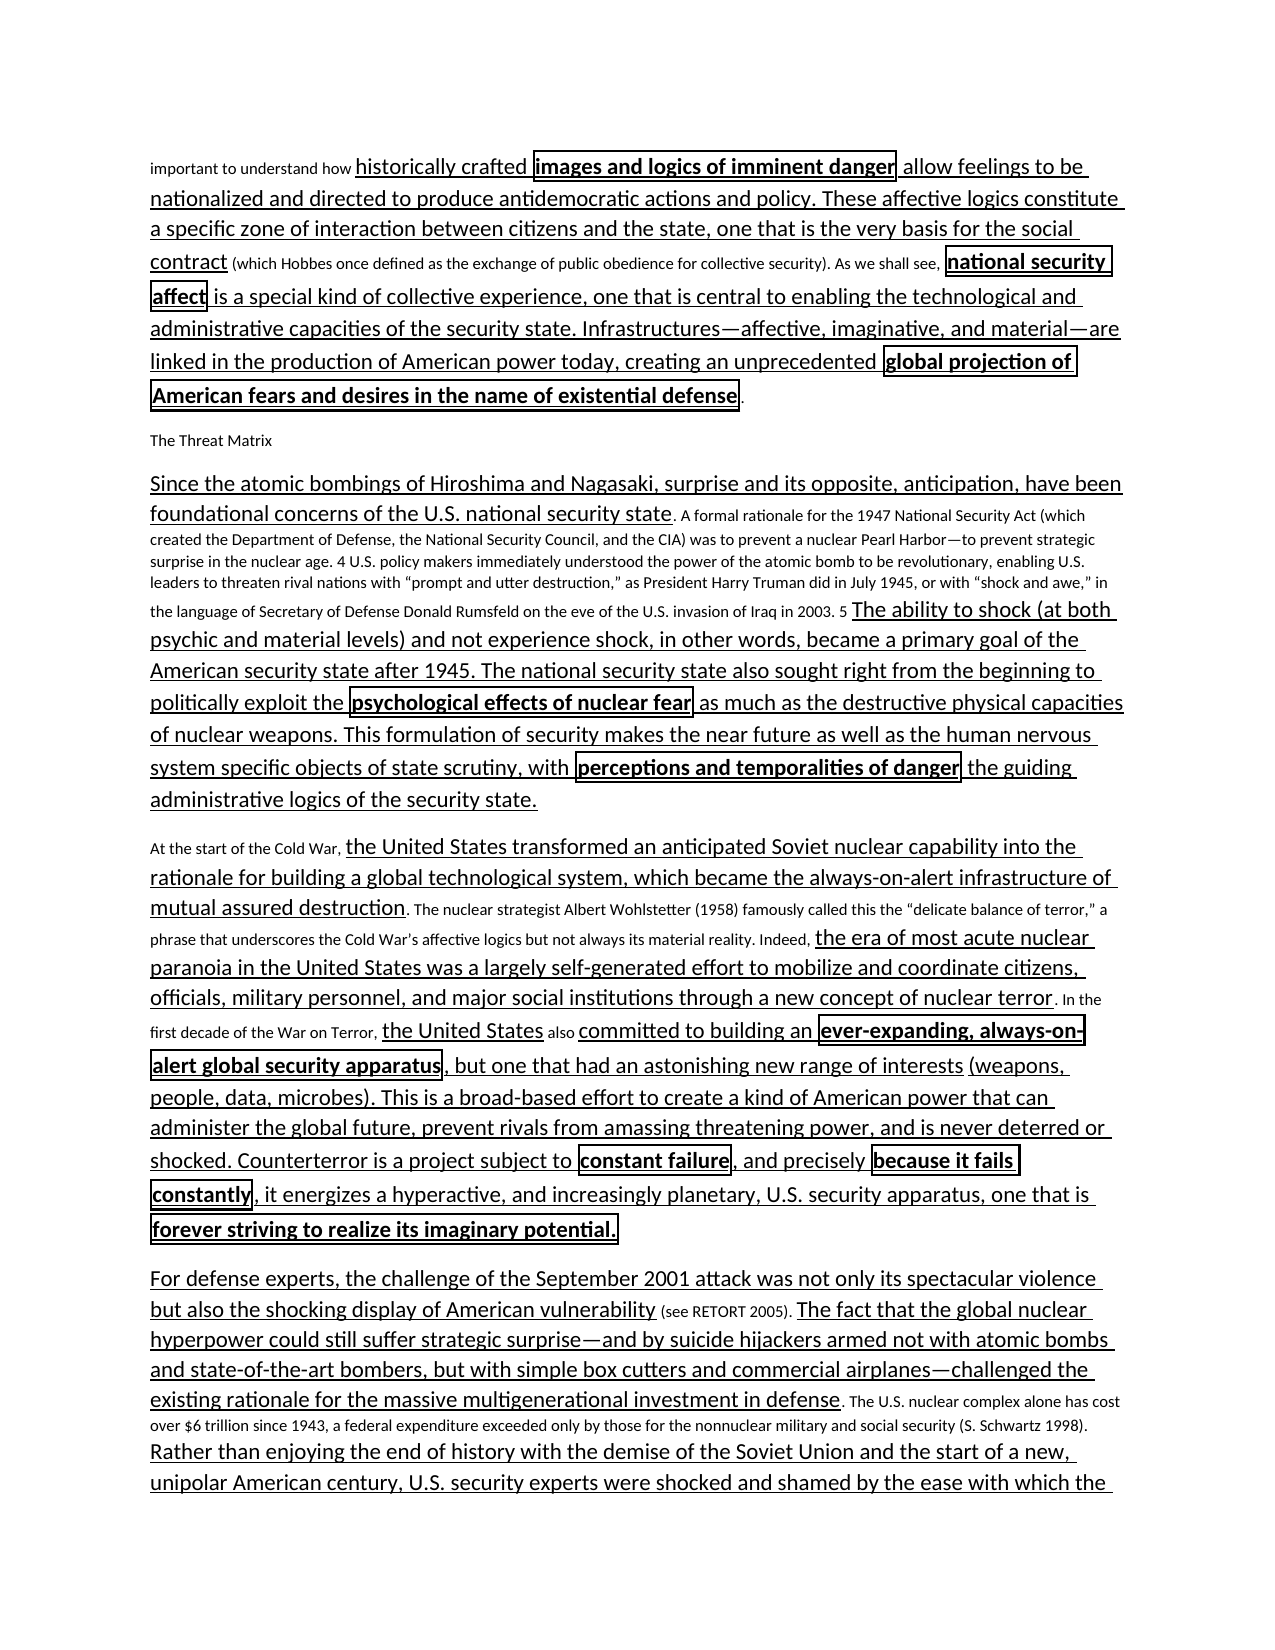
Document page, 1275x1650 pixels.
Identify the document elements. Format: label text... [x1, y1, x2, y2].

text At the start of the Cold War, the United States transformed an anticipated Soviet nuclear capability into the rationale for building a global technological system, which became the always-on-alert infrastructure of mutual assured destruction. The nuclear strategist Albert Wohlstetter (1958) famously called this the “delicate balance of terror,” a phrase that underscores the Cold War’s affective logics but not always its material reality. Indeed, the era of most acute nuclear paranoia in the United States was a largely self-generated effort to mobilize and coordinate citizens, officials, military personnel, and major social institutions through a new concept of nuclear terror. In the first decade of the War on Terror, the United States also committed to building an ever-expanding, always-on-alert global security apparatus, but one that had an astonishing new range of interests (weapons, people, data, microbes). This is a broad-based effort to create a kind of American power that can administer the global future, prevent rivals from amassing threatening power, and is never deterred or shocked. Counterterror is a project subject to constant failure, and precisely because it fails constantly, it energizes a hyperactive, and increasingly planetary, U.S. security apparatus, one that is forever striving to realize its imaginary potential. [150, 832, 1125, 1245]
text Since the atomic bombings of Hiroshima and Nagasaki, surprise and its opposite, anticipation, have been foundational concerns of the U.S. national security state. A formal rationale for the 1947 National Security Act (which created the Department of Defense, the National Security Council, and the CIA) was to prevent a nuclear Pearl Harbor—to prevent strategic surprise in the nuclear age. 4 U.S. policy makers immediately understood the power of the atomic bomb to be revolutionary, enabling U.S. leaders to threaten rival nations with “prompt and utter destruction,” as President Harry Truman did in July 1945, or with “shock and awe,” in the language of Secretary of Defense Donald Rumsfeld on the eve of the U.S. invasion of Iraq in 2003. 5 The ability to shock (at both psychic and material levels) and not experience shock, in other words, became a primary goal of the American security state after 1945. The national security state also sought right from the beginning to politically exploit the psychological effects of nuclear fear as much as the destructive physical capacities of nuclear weapons. This formulation of security makes the near future as well as the human nervous system specific objects of state scrutiny, with perceptions and temporalities of danger the guiding administrative logics of the security state. [150, 469, 1125, 813]
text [150, 1264, 1125, 1496]
text The Threat Matrix [150, 431, 1125, 451]
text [150, 150, 1125, 208]
